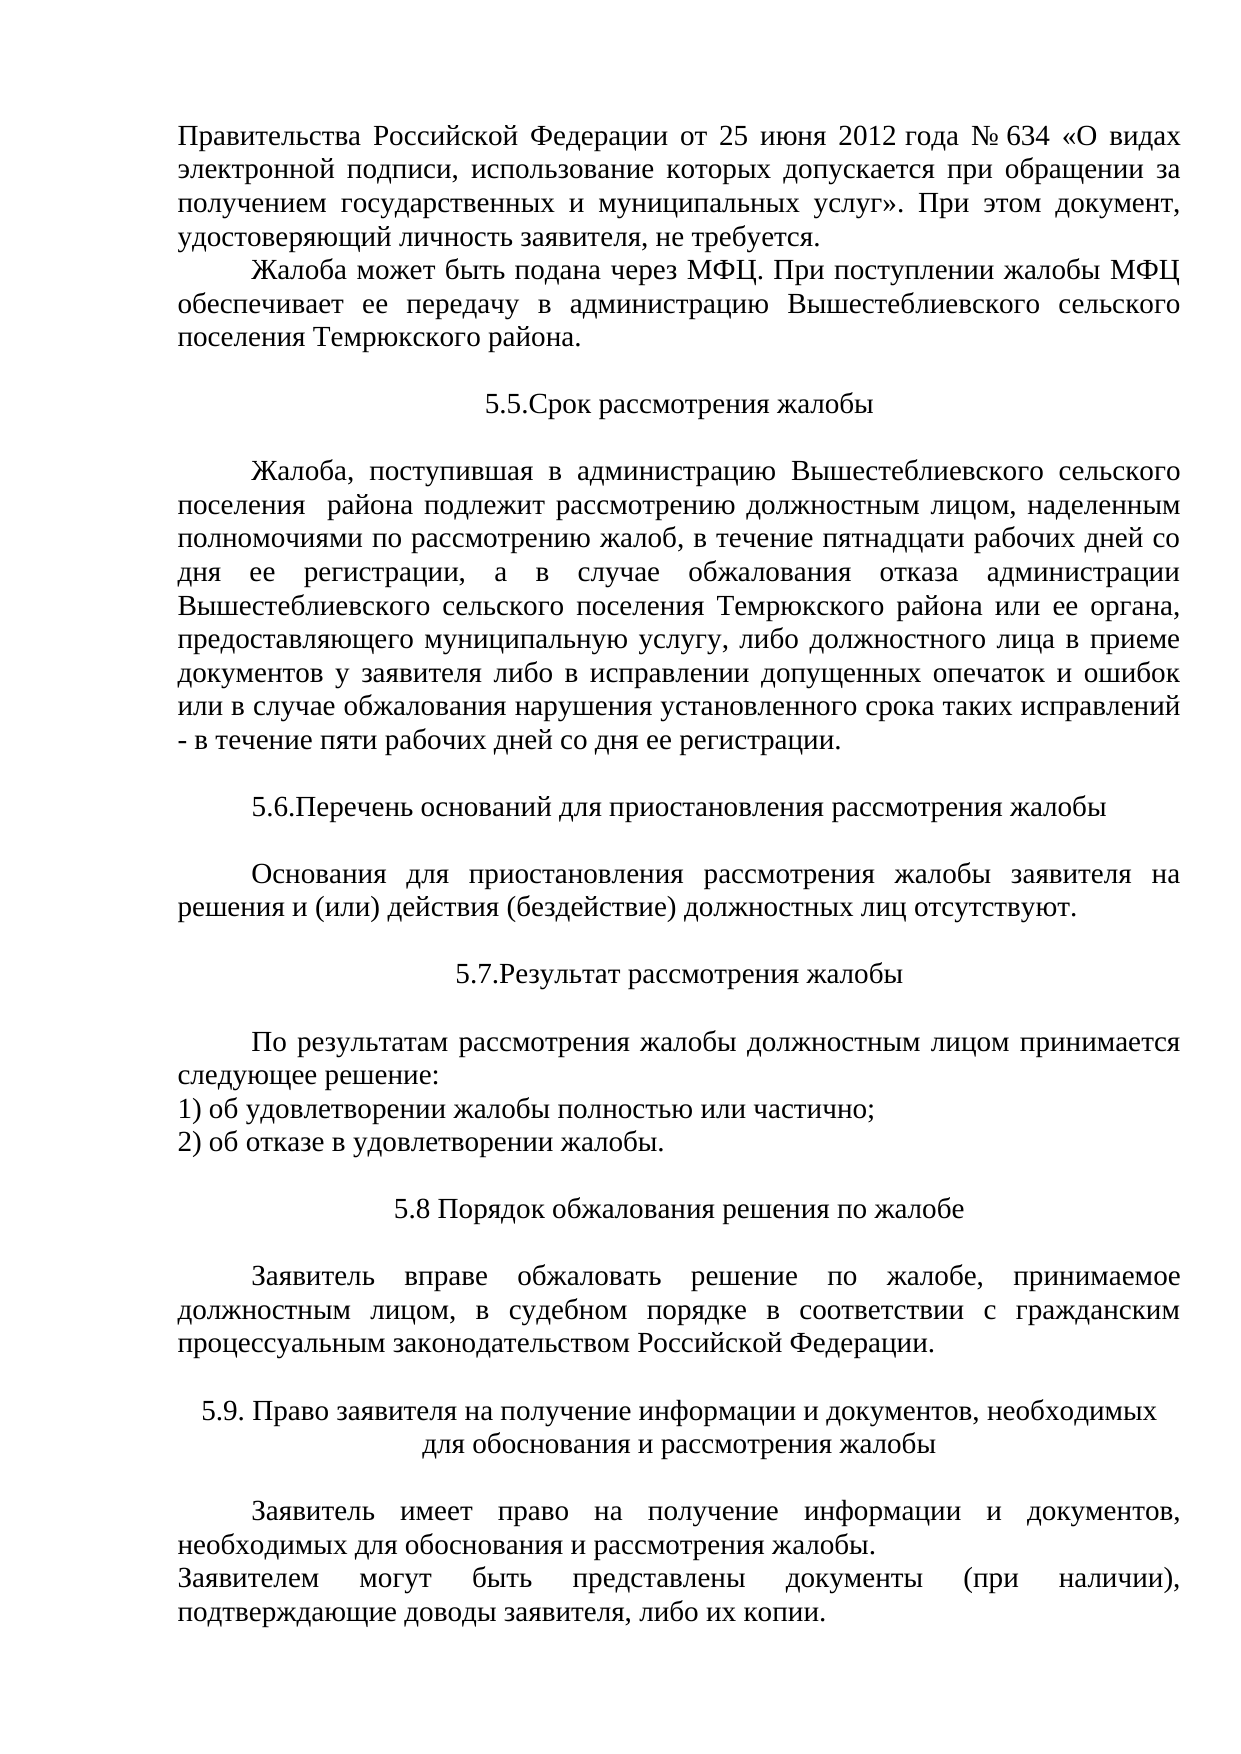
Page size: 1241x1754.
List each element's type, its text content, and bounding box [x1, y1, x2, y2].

text Заявитель имеет право на получение информации и документов, необходимых для обоснования и рассмотрения жалобы. [177, 1493, 1181, 1560]
text 5.5.Срок рассмотрения жалобы [177, 386, 1181, 420]
text Заявитель вправе обжаловать решение по жалобе, принимаемое должностным лицом, в судебном порядке в соответствии с гражданским процессуальным законодательством Российской Федерации. [177, 1258, 1181, 1359]
text Жалоба может быть подана через МФЦ. При поступлении жалобы МФЦ обеспечивает ее передачу в администрацию Вышестеблиевского сельского поселения Темрюкского района. [177, 252, 1181, 353]
text 2) об отказе в удовлетворении жалобы. [177, 1124, 1181, 1158]
text Заявителем могут быть представлены документы (при наличии), подтверждающие доводы заявителя, либо их копии. [177, 1560, 1181, 1627]
text 5.6.Перечень оснований для приостановления рассмотрения жалобы [177, 789, 1181, 822]
text 1) об удовлетворении жалобы полностью или частично; [177, 1091, 1181, 1124]
text 5.7.Результат рассмотрения жалобы [177, 957, 1181, 990]
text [177, 118, 1181, 252]
text 5.9. Право заявителя на получение информации и документов, необходимых для обоснования и рассмотрения жалобы [177, 1393, 1181, 1460]
text 5.8 Порядок обжалования решения по жалобе [177, 1191, 1181, 1225]
text По результатам рассмотрения жалобы должностным лицом принимается следующее решение: [177, 1024, 1181, 1091]
text Жалоба, поступившая в администрацию Вышестеблиевского сельского поселения района подлежит рассмотрению должностным лицом, наделенным полномочиями по рассмотрению жалоб, в течение пятнадцати рабочих дней со дня ее регистрации, а в случае обжалования отказа администрации Вышестеблиевского сельского поселения Темрюкского района или ее органа, предоставляющего муниципальную услугу, либо должностного лица в приеме документов у заявителя либо в исправлении допущенных опечаток и ошибок или в случае обжалования нарушения установленного срока таких исправлений - в течение пяти рабочих дней со дня ее регистрации. [177, 453, 1181, 755]
text Основания для приостановления рассмотрения жалобы заявителя на решения и (или) действия (бездействие) должностных лиц отсутствуют. [177, 856, 1181, 923]
